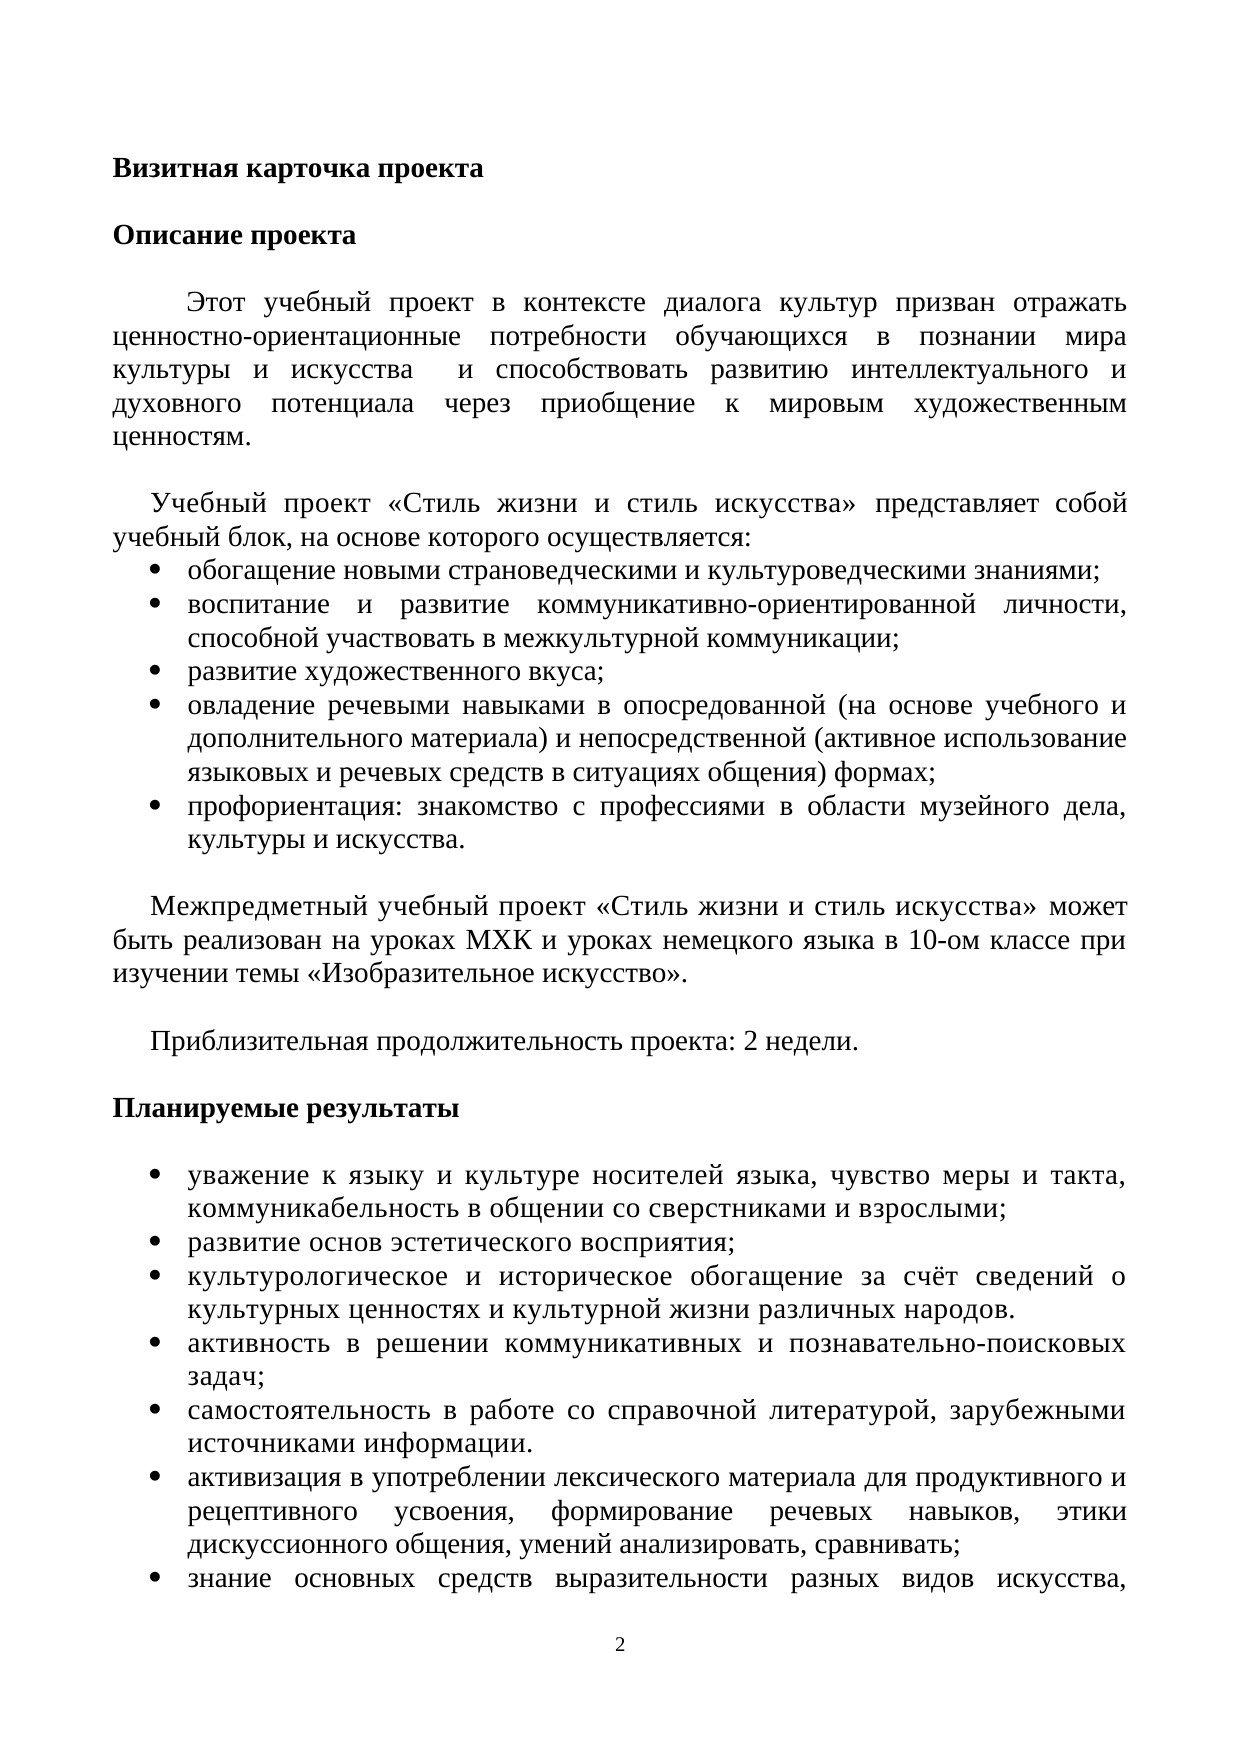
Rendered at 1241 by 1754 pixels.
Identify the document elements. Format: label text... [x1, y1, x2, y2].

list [150, 1560, 1128, 1593]
list обогащение новыми страноведческими и культуроведческими знаниями; [150, 552, 1128, 586]
text Планируемые результаты [112, 1090, 1128, 1123]
list самостоятельность в работе со справочной литературой, зарубежными источниками информации. [150, 1392, 1128, 1459]
list профориентация: знакомство с профессиями в области музейного дела, культуры и искусства. [150, 788, 1128, 855]
list активность в решении коммуникативных и познавательно-поисковых задач; [150, 1325, 1128, 1392]
text Описание проекта [112, 217, 1128, 251]
text Визитная карточка проекта [112, 150, 1128, 183]
text Учебный проект «Стиль жизни и стиль искусства» представляет собой учебный блок, на основе которого осуществляется: [112, 485, 1128, 552]
list развитие основ эстетического восприятия; [150, 1224, 1128, 1258]
text Этот учебный проект в контексте диалога культур призван отражать ценностно-ориентационные потребности обучающихся в познании мира культуры и искусства и способствовать развитию интеллектуального и духовного потенциала через приобщение к мировым художественным ценностям. [112, 284, 1128, 452]
list уважение к языку и культуре носителей языка, чувство меры и такта, коммуникабельность в общении со сверстниками и взрослыми; [150, 1157, 1128, 1224]
list овладение речевыми навыками в опосредованной (на основе учебного и дополнительного материала) и непосредственной (активное использование языковых и речевых средств в ситуациях общения) формах; [150, 687, 1128, 788]
list активизация в употреблении лексического материала для продуктивного и рецептивного усвоения, формирование речевых навыков, этики дискуссионного общения, умений анализировать, сравнивать; [150, 1459, 1128, 1560]
text Приблизительная продолжительность проекта: 2 недели. [112, 1023, 1128, 1056]
list развитие художественного вкуса; [150, 653, 1128, 687]
list культурологическое и историческое обогащение за счёт сведений о культурных ценностях и культурной жизни различных народов. [150, 1258, 1128, 1325]
list воспитание и развитие коммуникативно-ориентированной личности, способной участвовать в межкультурной коммуникации; [150, 586, 1128, 653]
text Межпредметный учебный проект «Стиль жизни и стиль искусства» может быть реализован на уроках МХК и уроках немецкого языка в 10-ом классе при изучении темы «Изобразительное искусство». [112, 888, 1128, 989]
